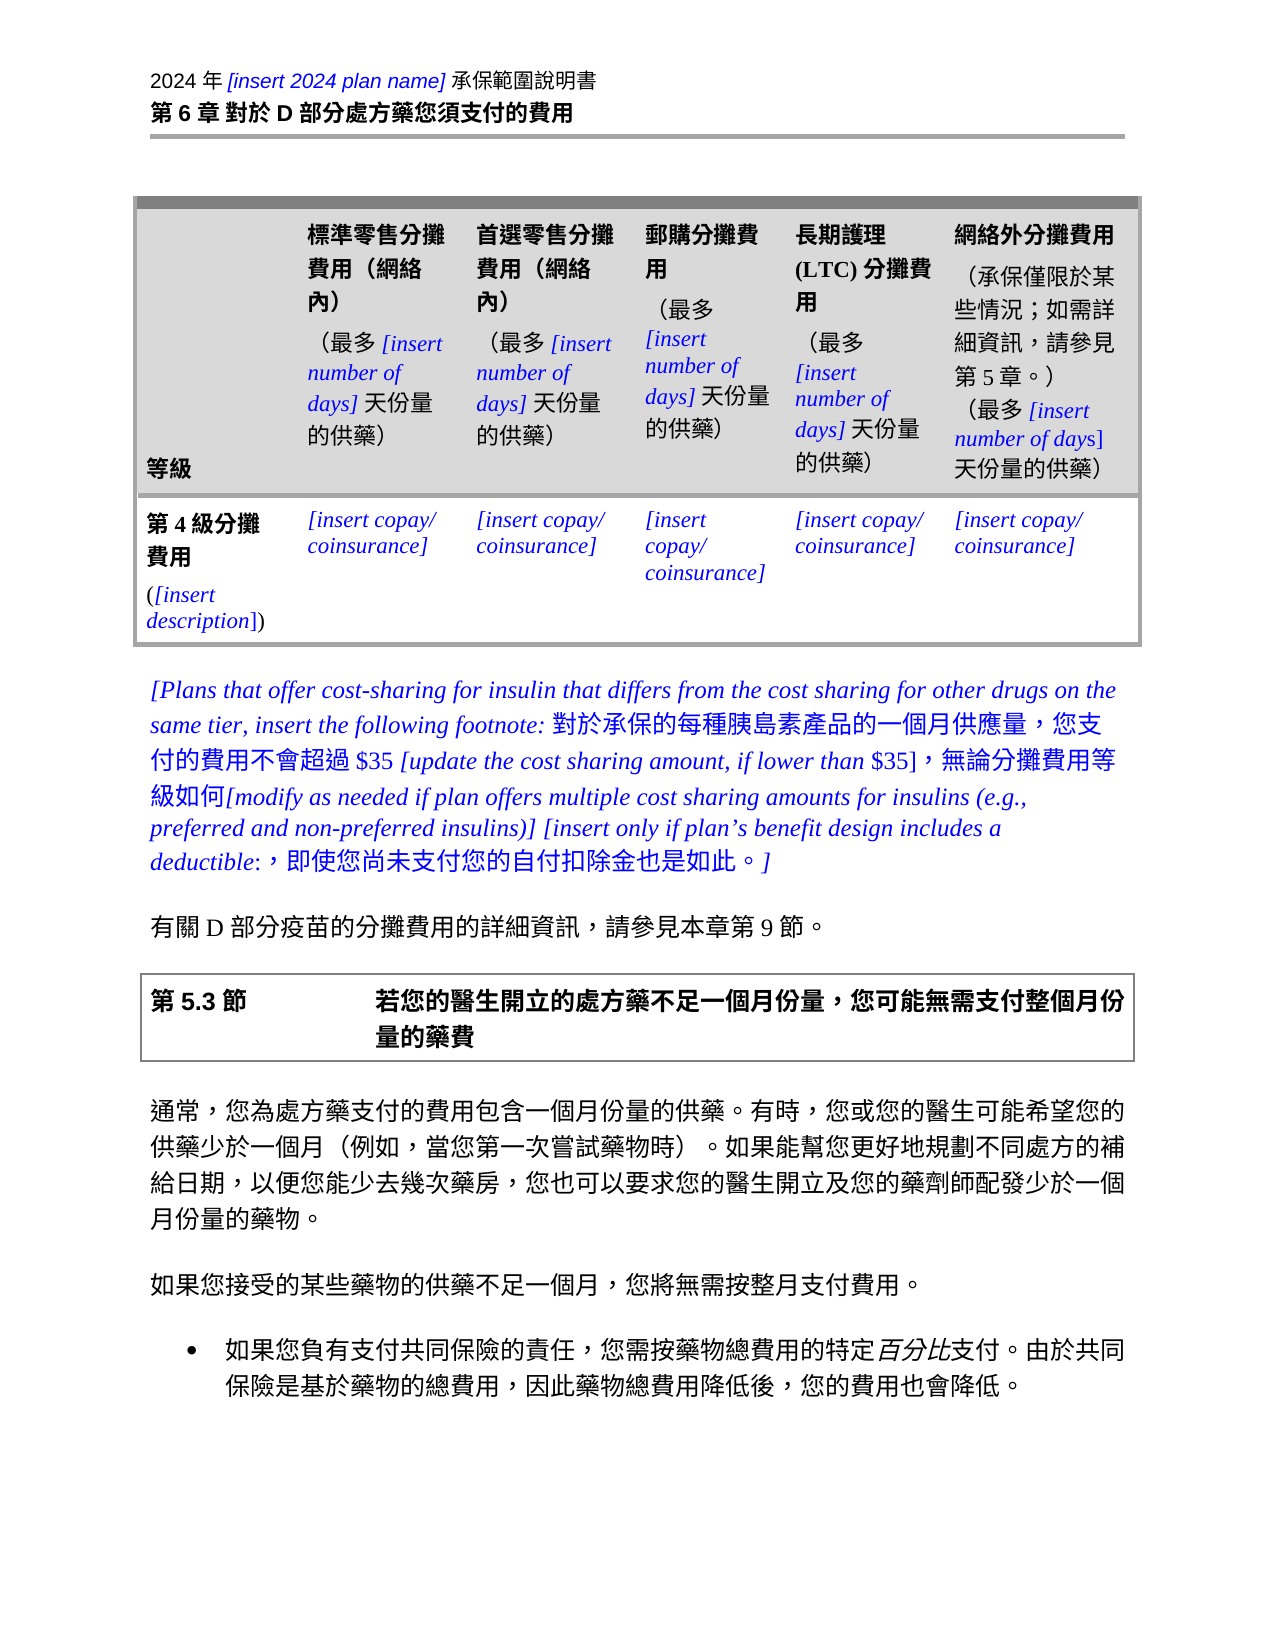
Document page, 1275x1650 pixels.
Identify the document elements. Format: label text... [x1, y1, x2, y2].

table_cell [insert copay/ coinsurance] [634, 498, 784, 642]
table_header 長期護理 (LTC) 分攤費用 （最多 [insert number of days] 天份量的供藥） [784, 209, 943, 493]
table_cell [insert copay/ coinsurance] [784, 498, 943, 642]
list 如果您負有支付共同保險的責任，您需按藥物總費用的特定百分比支付。由於共同保險是基於藥物的總費用，因此藥物總費用降低後，您的費用也會降低。 [187, 1331, 1125, 1403]
table_cell 第 4 級分攤費用 ([insert description]) [137, 494, 296, 642]
table_header 網絡外分攤費用 （承保僅限於某些情況；如需詳細資訊，請參見第 5 章。） （最多 [insert number of days] 天份量的供藥） [943, 209, 1138, 493]
table_header 標準零售分攤費用（網絡內） （最多 [insert number of days] 天份量的供藥） [296, 209, 465, 493]
text [Plans that offer cost-sharing for insulin that differs from the cost sharing for other drugs on the same tier, insert the following footnote: 對於承保的每種胰島素產品的一個月供應量，您支付的費用不會超過 $35 [update the cost sharing amount, if lower than $35]，無論分攤費用等級如何[modify as needed if plan offers multiple cost sharing amounts for insulins (e.g., preferred and non-preferred insulins)] [insert only if plan’s benefit design includes a deductible:，即使您尚未支付您的自付扣除金也是如此。] [150, 676, 1125, 878]
text 有關 D 部分疫苗的分攤費用的詳細資訊，請參見本章第 9 節。 [150, 907, 1125, 943]
text 如果您接受的某些藥物的供藥不足一個月，您將無需按整月支付費用。 [150, 1265, 1125, 1301]
text 通常，您為處方藥支付的費用包含一個月份量的供藥。有時，您或您的醫生可能希望您的供藥少於一個月（例如，當您第一次嘗試藥物時）。如果能幫您更好地規劃不同處方的補給日期，以便您能少去幾次藥房，您也可以要求您的醫生開立及您的藥劑師配發少於一個月份量的藥物。 [150, 1091, 1125, 1236]
table_header 首選零售分攤費用（網絡內） （最多 [insert number of days] 天份量的供藥） [465, 209, 634, 493]
table_cell [insert copay/ coinsurance] [465, 498, 634, 642]
table_header 等級 [137, 209, 296, 493]
table_cell [insert copay/ coinsurance] [296, 498, 465, 642]
table_cell [insert copay/ coinsurance] [943, 498, 1138, 642]
subtitle 第 5.3 節 若您的醫生開立的處方藥不足一個月份量，您可能無需支付整個月份量的藥費 [142, 975, 1133, 1060]
table_header 郵購分攤費用 （最多 [insert number of days] 天份量的供藥） [634, 209, 784, 493]
